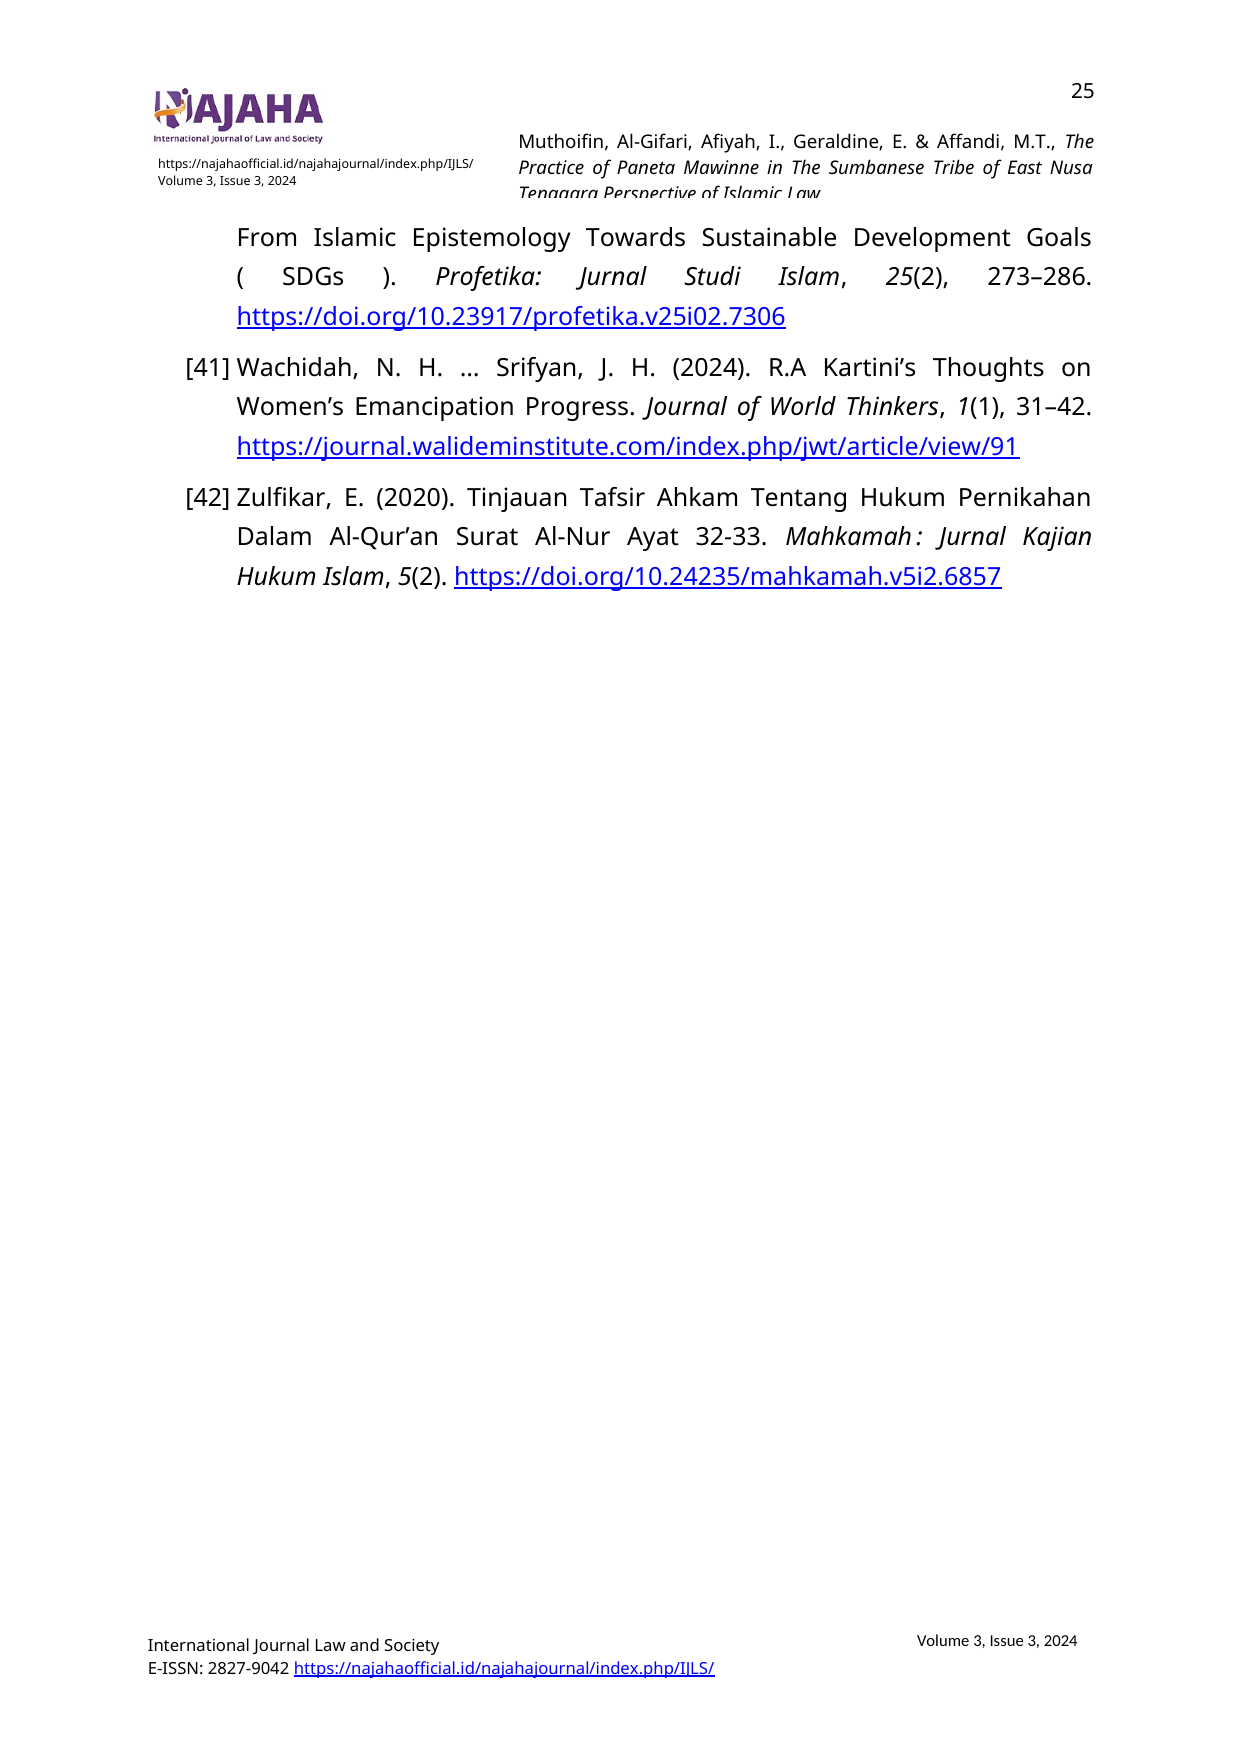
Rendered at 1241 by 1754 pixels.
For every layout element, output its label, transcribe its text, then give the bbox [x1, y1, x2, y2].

list Wachidah, N. H. … Srifyan, J. H. (2024). R.A Kartini’s Thoughts on Women’s Emancipation Progress. Journal of World Thinkers, 1(1), 31–42. https://journal.walideminstitute.com/index.php/jwt/article/view/91 [185, 350, 1092, 462]
list Zulfikar, E. (2020). Tinjauan Tafsir Ahkam Tentang Hukum Pernikahan Dalam Al-Qur’an Surat Al-Nur Ayat 32-33. Mahkamah : Jurnal Kajian Hukum Islam, 5(2). https://doi.org/10.24235/mahkamah.v5i2.6857 [185, 480, 1092, 592]
picture [147, 75, 328, 158]
